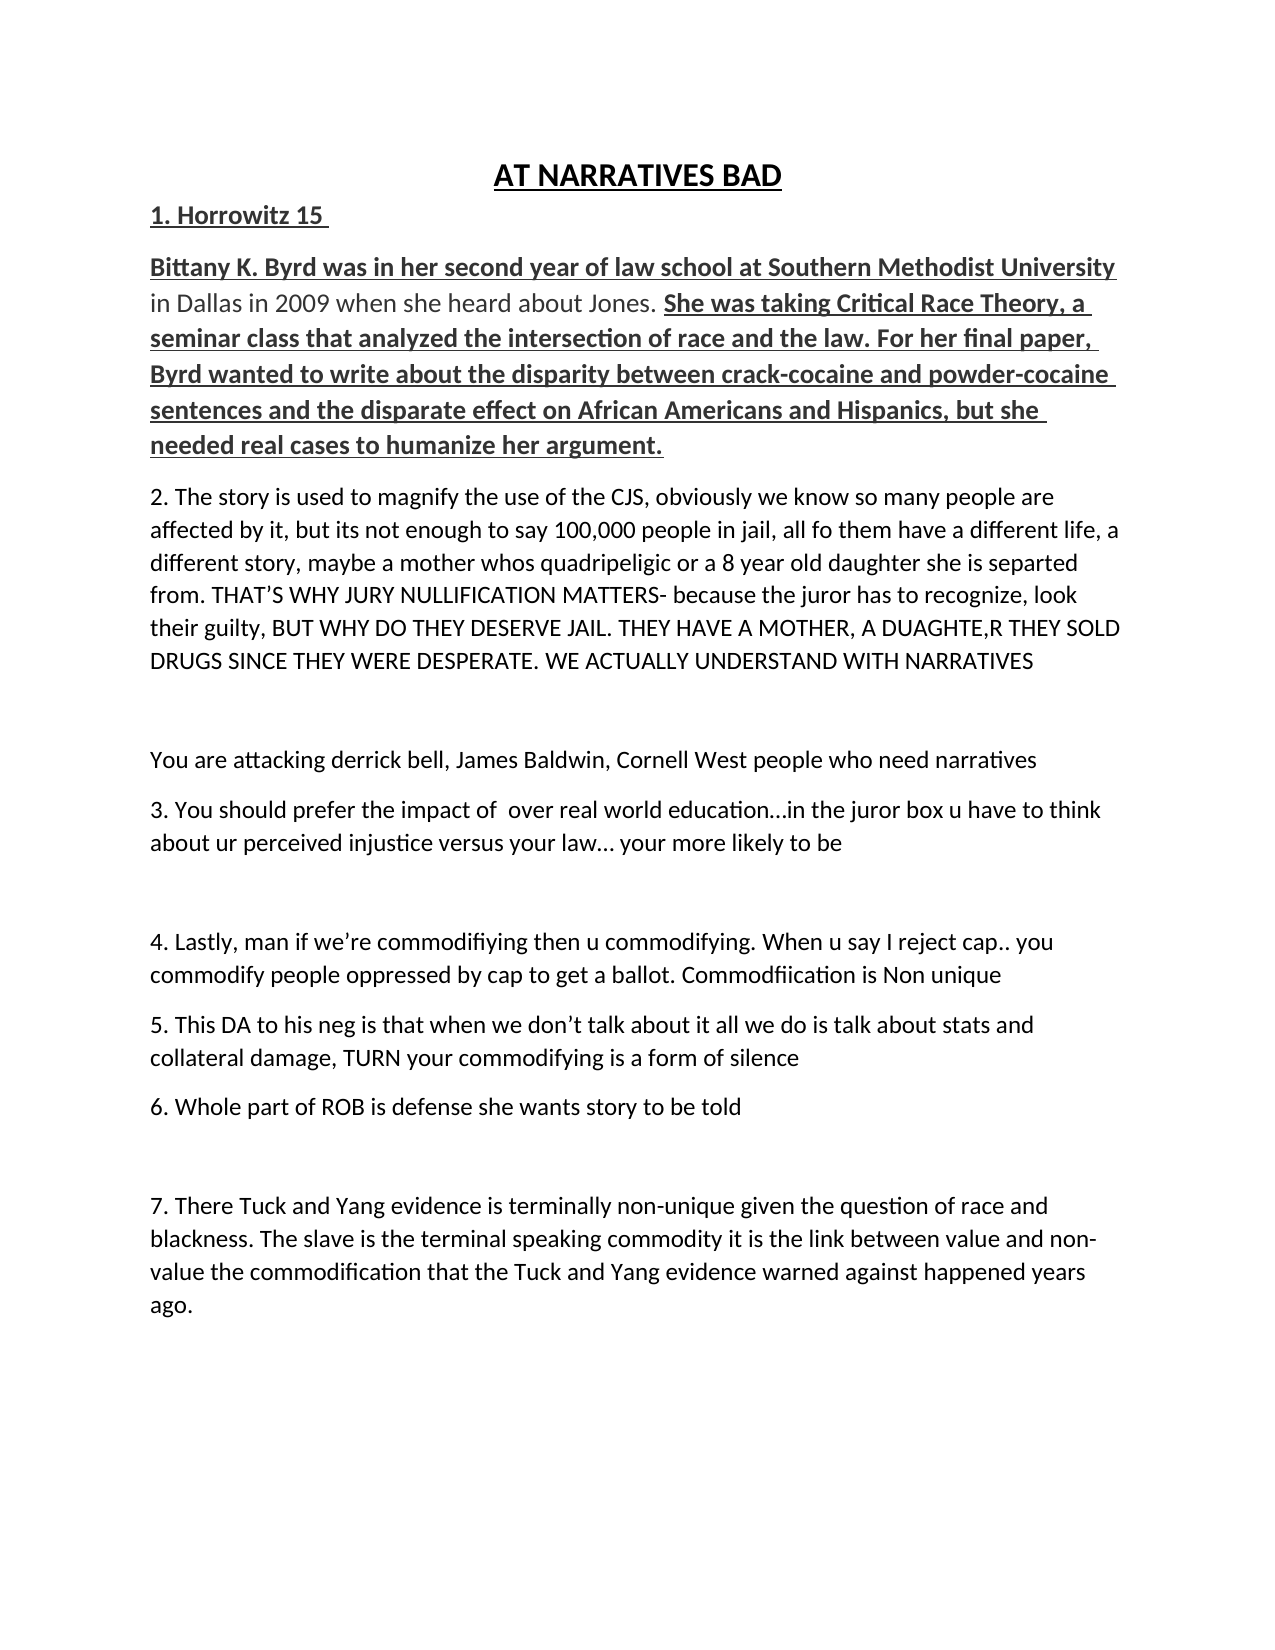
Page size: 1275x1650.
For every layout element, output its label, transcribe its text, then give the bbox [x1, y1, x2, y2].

text 5. This DA to his neg is that when we don’t talk about it all we do is talk about stats and collateral damage, TURN your commodifying is a form of silence [150, 1009, 1125, 1072]
subtitle AT NARRATIVES BAD [150, 154, 1125, 195]
text Bittany K. Byrd was in her second year of law school at Southern Methodist University in Dallas in 2009 when she heard about Jones. She was taking Critical Race Theory, a seminar class that analyzed the intersection of race and the law. For her final paper, Byrd wanted to write about the disparity between crack-cocaine and powder-cocaine sentences and the disparate effect on African Americans and Hispanics, but she needed real cases to humanize her argument. [150, 250, 1125, 462]
text 6. Whole part of ROB is defense she wants story to be told [150, 1091, 1125, 1122]
text 3. You should prefer the impact of over real world education…in the juror box u have to think about ur perceived injustice versus your law… your more likely to be [150, 794, 1125, 858]
text 1. Horrowitz 15 [150, 198, 1125, 231]
text You are attacking derrick bell, James Baldwin, Cornell West people who need narratives [150, 744, 1125, 775]
text 4. Lastly, man if we’re commodifiying then u commodifying. When u say I reject cap.. you commodify people oppressed by cap to get a ballot. Commodfiication is Non unique [150, 926, 1125, 990]
text 2. The story is used to magnify the use of the CJS, obviously we know so many people are affected by it, but its not enough to say 100,000 people in jail, all fo them have a different life, a different story, maybe a mother whos quadripeligic or a 8 year old daughter she is separted from. THAT’S WHY JURY NULLIFICATION MATTERS- because the juror has to recognize, look their guilty, BUT WHY DO THEY DESERVE JAIL. THEY HAVE A MOTHER, A DUAGHTE,R THEY SOLD DRUGS SINCE THEY WERE DESPERATE. WE ACTUALLY UNDERSTAND WITH NARRATIVES [150, 481, 1125, 676]
text 7. There Tuck and Yang evidence is terminally non-unique given the question of race and blackness. The slave is the terminal speaking commodity it is the link between value and non-value the commodification that the Tuck and Yang evidence warned against happened years ago. [150, 1190, 1125, 1320]
